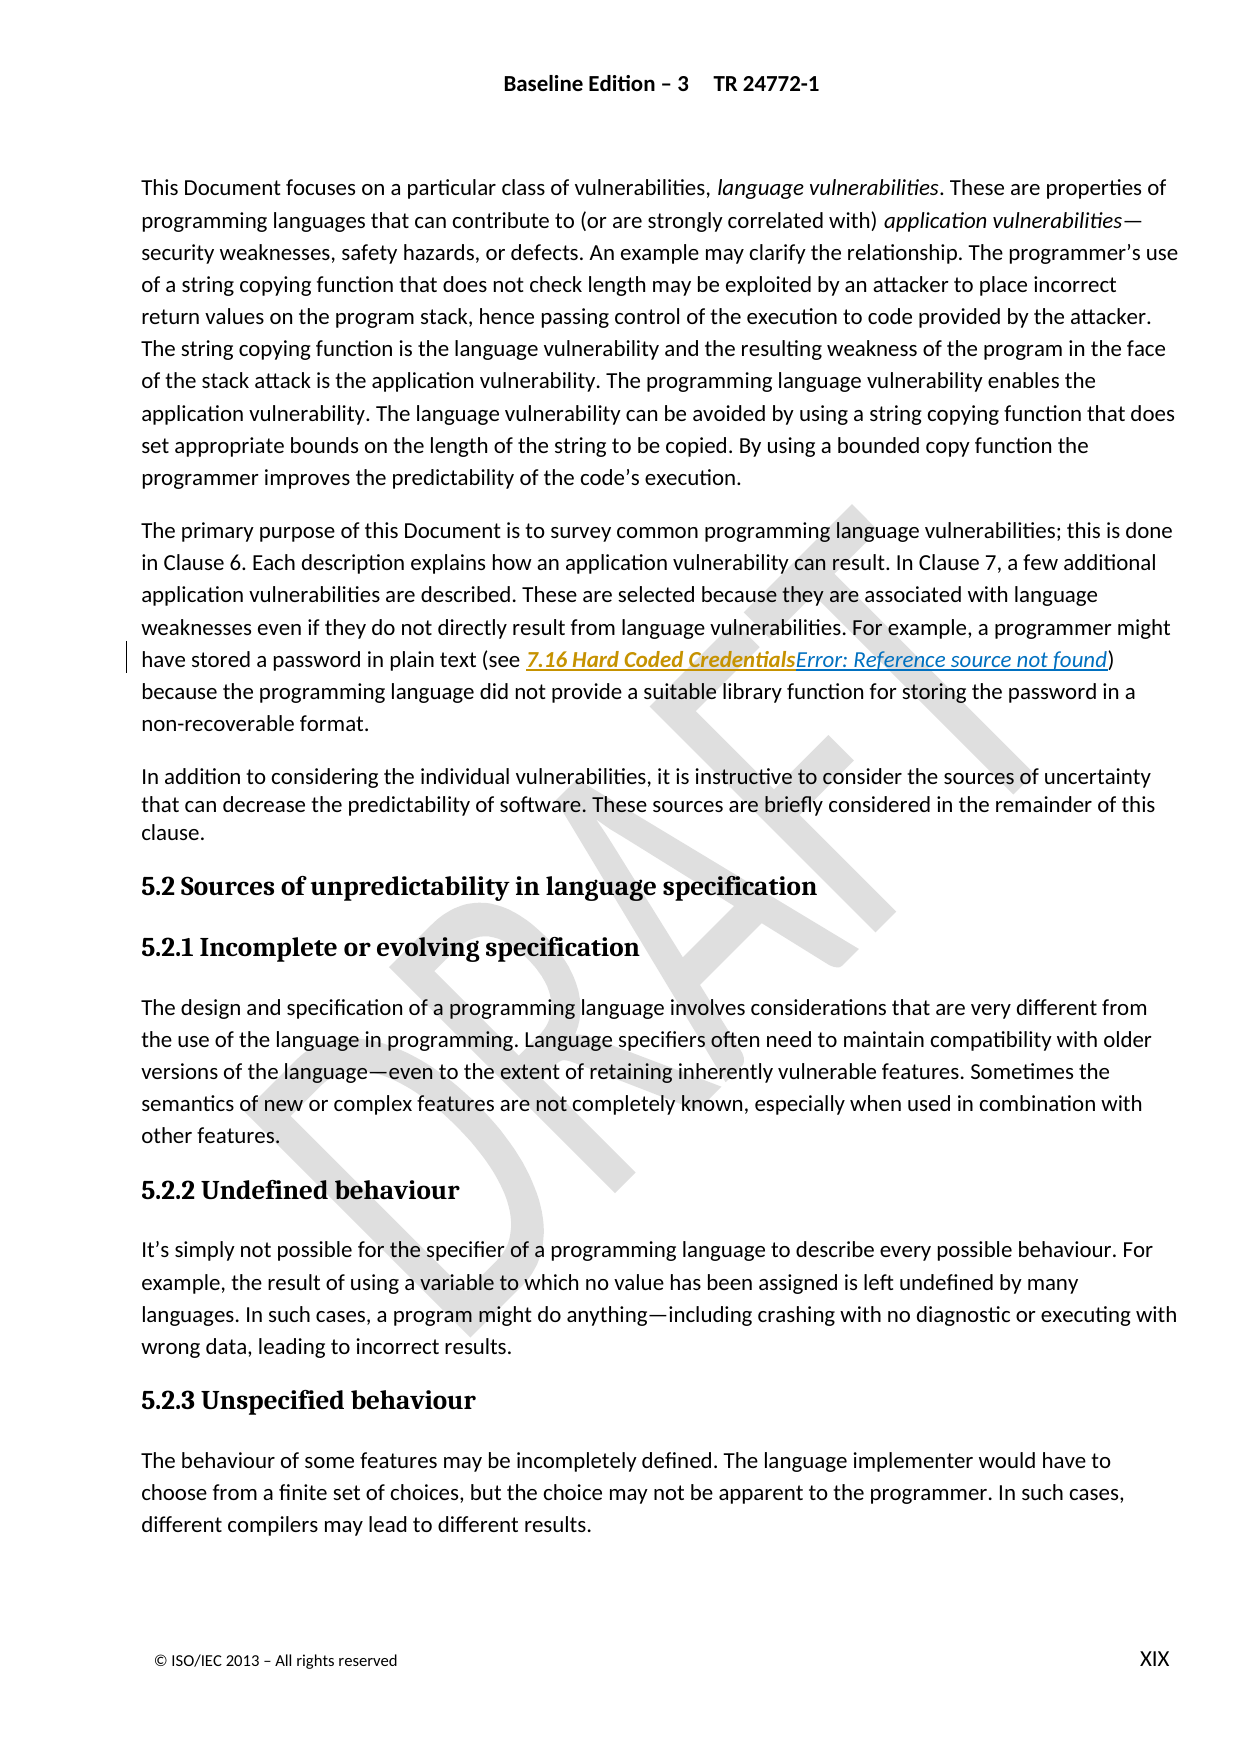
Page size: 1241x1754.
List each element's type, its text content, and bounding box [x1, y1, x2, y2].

subtitle 5.2.1 Incomplete or evolving specification [141, 932, 1182, 963]
subtitle 5.2 Sources of unpredictability in language specification [141, 871, 1182, 903]
subtitle 5.2.2 Undefined behaviour [141, 1175, 1182, 1206]
text This Document focuses on a particular class of vulnerabilities, language vulnerabilities. These are properties of programming languages that can contribute to (or are strongly correlated with) application vulnerabilities—security weaknesses, safety hazards, or defects. An example may clarify the relationship. The programmer’s use of a string copying function that does not check length may be exploited by an attacker to place incorrect return values on the program stack, hence passing control of the execution to code provided by the attacker. The string copying function is the language vulnerability and the resulting weakness of the program in the face of the stack attack is the application vulnerability. The programming language vulnerability enables the application vulnerability. The language vulnerability can be avoided by using a string copying function that does set appropriate bounds on the length of the string to be copied. By using a bounded copy function the programmer improves the predictability of the code’s execution. [141, 173, 1182, 491]
text The behaviour of some features may be incompletely defined. The language implementer would have to choose from a finite set of choices, but the choice may not be apparent to the programmer. In such cases, different compilers may lead to different results. [141, 1446, 1182, 1538]
text The design and specification of a programming language involves considerations that are very different from the use of the language in programming. Language specifiers often need to maintain compatibility with older versions of the language—even to the extent of retaining inherently vulnerable features. Sometimes the semantics of new or complex features are not completely known, especially when used in combination with other features. [141, 993, 1182, 1150]
text The primary purpose of this Document is to survey common programming language vulnerabilities; this is done in Clause 6. Each description explains how an application vulnerability can result. In Clause 7, a few additional application vulnerabilities are described. These are selected because they are associated with language weaknesses even if they do not directly result from language vulnerabilities. For example, a programmer might have stored a password in plain text (see XYP].) because the programming language did not provide a suitable library function for storing the password in a non-recoverable format. [141, 516, 1182, 737]
subtitle 5.2.3 Unspecified behaviour [141, 1385, 1182, 1416]
text It’s simply not possible for the specifier of a programming language to describe every possible behaviour. For example, the result of using a variable to which no value has been assigned is left undefined by many languages. In such cases, a program might do anything—including crashing with no diagnostic or executing with wrong data, leading to incorrect results. [141, 1235, 1182, 1360]
text In addition to considering the individual vulnerabilities, it is instructive to consider the sources of uncertainty that can decrease the predictability of software. These sources are briefly considered in the remainder of this clause. [141, 762, 1182, 846]
